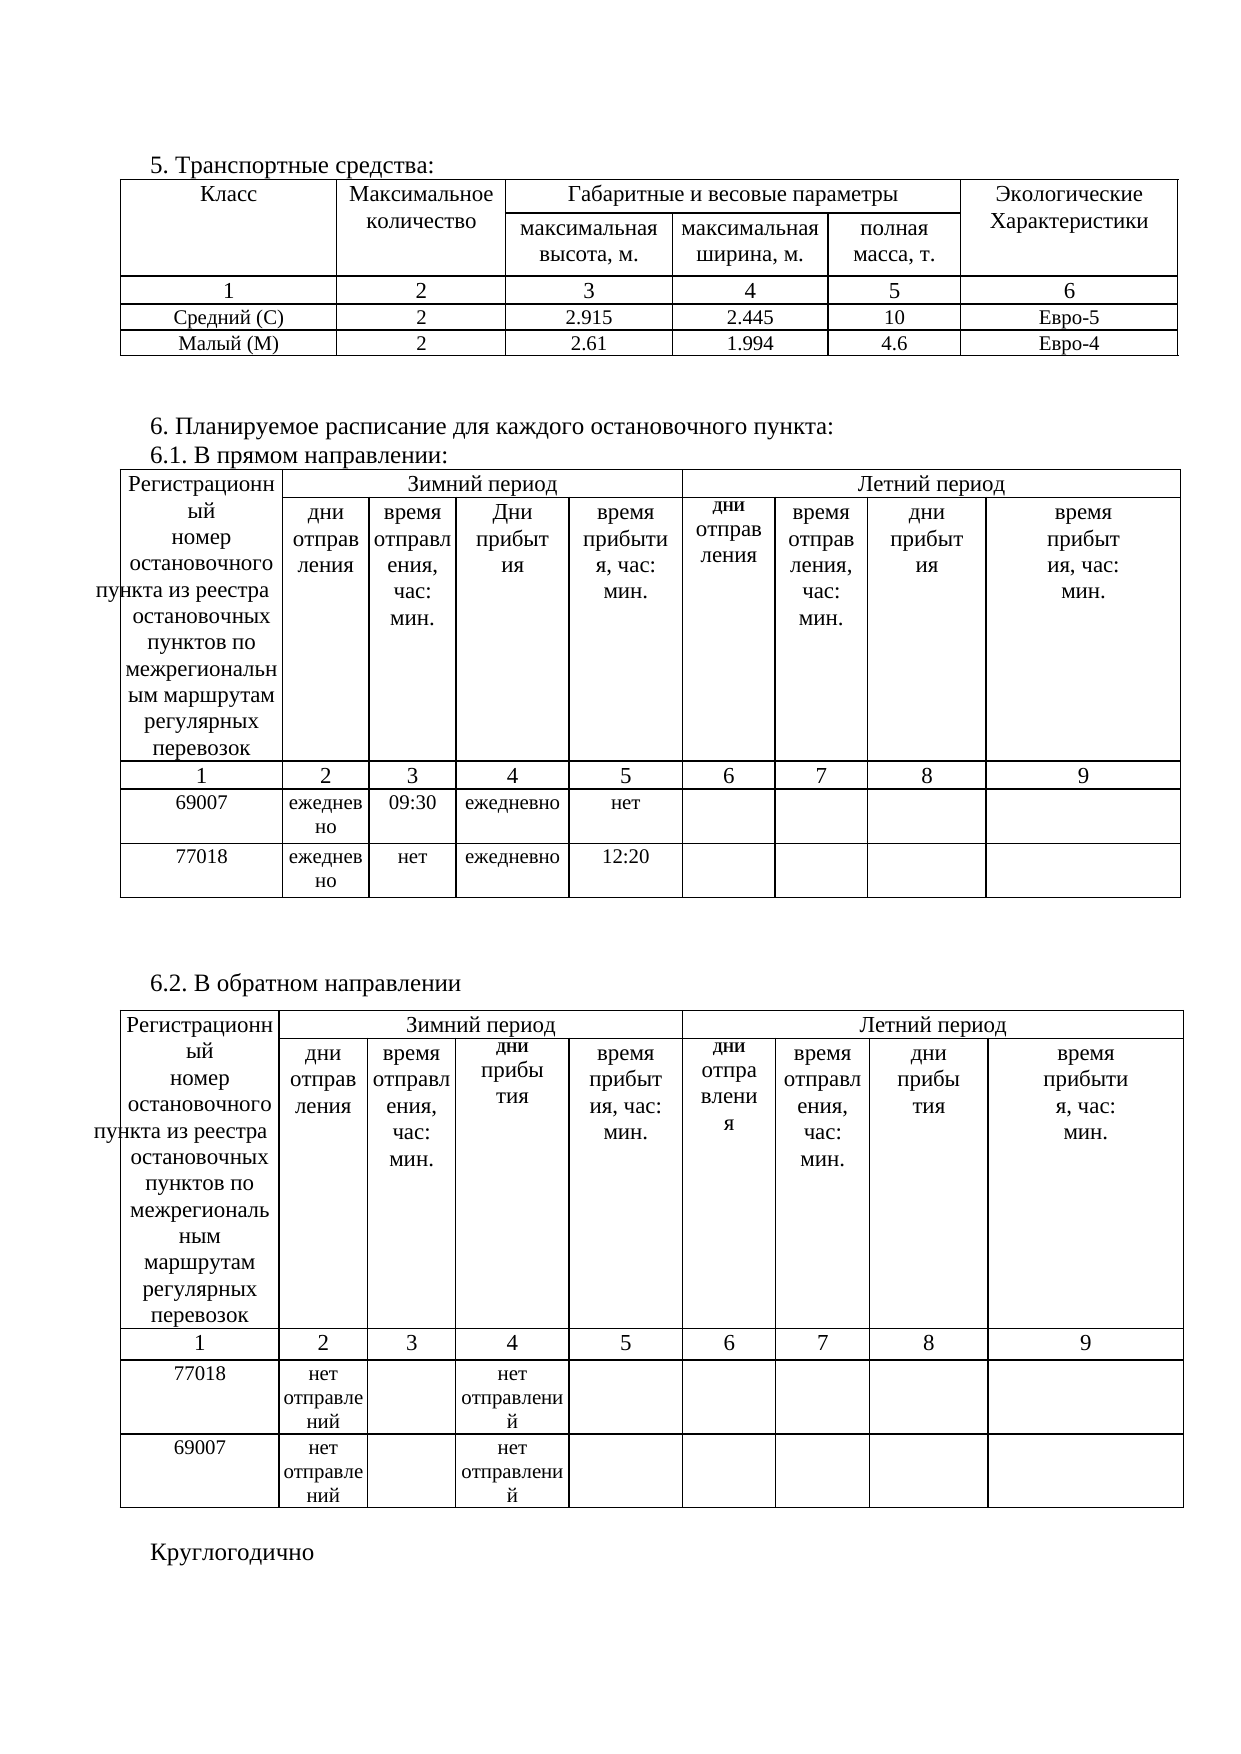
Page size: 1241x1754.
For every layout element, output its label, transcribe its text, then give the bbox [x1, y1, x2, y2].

table_header Экологические Характеристики [961, 180, 1177, 275]
table_cell 69007 [121, 790, 282, 842]
table_cell 8 [870, 1329, 987, 1359]
table_header Регистрационный номер остановочного пункта из реестра остановочных пунктов по межрегиональным маршрутам регулярных перевозок [121, 470, 282, 760]
table_cell 7 [776, 762, 867, 788]
table_cell [776, 790, 867, 842]
table_cell 2 [337, 305, 505, 329]
table_cell 1 [121, 762, 282, 788]
table_cell время прибыт ия, час: мин. [570, 1039, 682, 1327]
table_cell 2 [283, 762, 368, 788]
table_cell 4.6 [829, 331, 960, 354]
table_cell [870, 1435, 987, 1507]
table_cell 69007 [121, 1435, 278, 1507]
table_cell 77018 [121, 1361, 278, 1433]
table_cell 2.915 [506, 305, 672, 329]
table_header Максимальное количество [337, 180, 505, 275]
table_cell [776, 1435, 869, 1507]
text Круглогодично [150, 1537, 1090, 1566]
table_cell 8 [868, 762, 985, 788]
table_cell [987, 790, 1180, 842]
table_cell нет отправлений [280, 1361, 367, 1433]
table_header Класс [121, 180, 336, 275]
table_cell время отправл ения, час: мин. [368, 1039, 455, 1327]
table_cell 1 [121, 277, 336, 303]
table_cell ДНИ отправ ления [683, 498, 774, 760]
table_cell [570, 1435, 682, 1507]
table_cell Дни прибыт ия [457, 498, 568, 760]
table_cell 12:20 [570, 844, 682, 897]
table_header Летний период [683, 470, 1180, 497]
table_cell ежедневно [457, 790, 568, 842]
table_header Летний период [683, 1011, 1183, 1038]
table_cell дни прибы тия [870, 1039, 987, 1327]
table_cell 2 [280, 1329, 367, 1359]
table_cell время прибыт ия, час: мин. [987, 498, 1180, 760]
table_cell 5 [570, 1329, 682, 1359]
text 5. Транспортные средства: [150, 150, 1090, 179]
table_cell максимальная высота, м. [506, 214, 672, 275]
table_cell [570, 1361, 682, 1433]
table_cell [683, 790, 774, 842]
table_cell [368, 1361, 455, 1433]
table_cell ДНИ прибы тия [456, 1039, 568, 1327]
table_header Регистрационный номер остановочного пункта из реестра остановочных пунктов по межрегиональным маршрутам регулярных перевозок [121, 1011, 278, 1327]
table_cell 2 [337, 331, 505, 354]
table_cell [868, 790, 985, 842]
table_cell 7 [776, 1329, 869, 1359]
table_cell дни прибыт ия [868, 498, 985, 760]
table_cell 09:30 [370, 790, 455, 842]
table_cell [987, 844, 1180, 897]
table_cell ежедневно [283, 844, 368, 897]
table_cell Малый (М) [121, 331, 336, 354]
table_cell 9 [989, 1329, 1183, 1359]
table_cell 4 [457, 762, 568, 788]
table_cell ежедневно [283, 790, 368, 842]
table_cell время отправл ения, час: мин. [776, 1039, 869, 1327]
table_cell 1.994 [673, 331, 827, 354]
table_cell 2.445 [673, 305, 827, 329]
table_cell 2.61 [506, 331, 672, 354]
table_cell [683, 1435, 775, 1507]
table_cell 6 [683, 1329, 775, 1359]
table_cell [683, 1361, 775, 1433]
table_cell 1 [121, 1329, 278, 1359]
table_cell 5 [829, 277, 960, 303]
table_cell максимальная ширина, м. [673, 214, 827, 275]
table_cell Евро-4 [961, 331, 1177, 354]
table_cell 3 [506, 277, 672, 303]
table_cell 6 [683, 762, 774, 788]
table_cell время отправл ения, час: мин. [370, 498, 455, 760]
table_header Габаритные и весовые параметры [506, 180, 960, 212]
text 6.2. В обратном направлении [150, 968, 1090, 997]
table_cell дни отправ ления [280, 1039, 367, 1327]
table_cell [776, 1361, 869, 1433]
table_cell ДНИ отпра влени я [683, 1039, 775, 1327]
table_cell [368, 1435, 455, 1507]
table_cell ежедневно [457, 844, 568, 897]
table_header Зимний период [280, 1011, 682, 1038]
table_cell нет отправлений [456, 1435, 568, 1507]
table_cell нет [370, 844, 455, 897]
text 6.1. В прямом направлении: [150, 440, 1090, 469]
table_cell 4 [673, 277, 827, 303]
table_cell время прибыти я, час: мин. [570, 498, 682, 760]
table_cell [870, 1361, 987, 1433]
table_cell Средний (С) [121, 305, 336, 329]
table_cell 5 [570, 762, 682, 788]
table_cell [683, 844, 774, 897]
table_cell 2 [337, 277, 505, 303]
table_cell нет [570, 790, 682, 842]
table_header Зимний период [283, 470, 682, 497]
table_cell 3 [370, 762, 455, 788]
table_cell 4 [456, 1329, 568, 1359]
table_cell [989, 1435, 1183, 1507]
table_cell время отправ ления, час: мин. [776, 498, 867, 760]
table_cell нет отправлений [280, 1435, 367, 1507]
table_cell 6 [961, 277, 1177, 303]
text 6. Планируемое расписание для каждого остановочного пункта: [150, 411, 1090, 440]
table_cell Евро-5 [961, 305, 1177, 329]
table_cell дни отправ ления [283, 498, 368, 760]
table_cell нет отправлений [456, 1361, 568, 1433]
table_cell 9 [987, 762, 1180, 788]
table_cell [989, 1361, 1183, 1433]
table_cell время прибыти я, час: мин. [989, 1039, 1183, 1327]
table_cell [868, 844, 985, 897]
table_cell полная масса, т. [829, 214, 960, 275]
table_cell 3 [368, 1329, 455, 1359]
table_cell [776, 844, 867, 897]
table_cell 77018 [121, 844, 282, 897]
table_cell 10 [829, 305, 960, 329]
